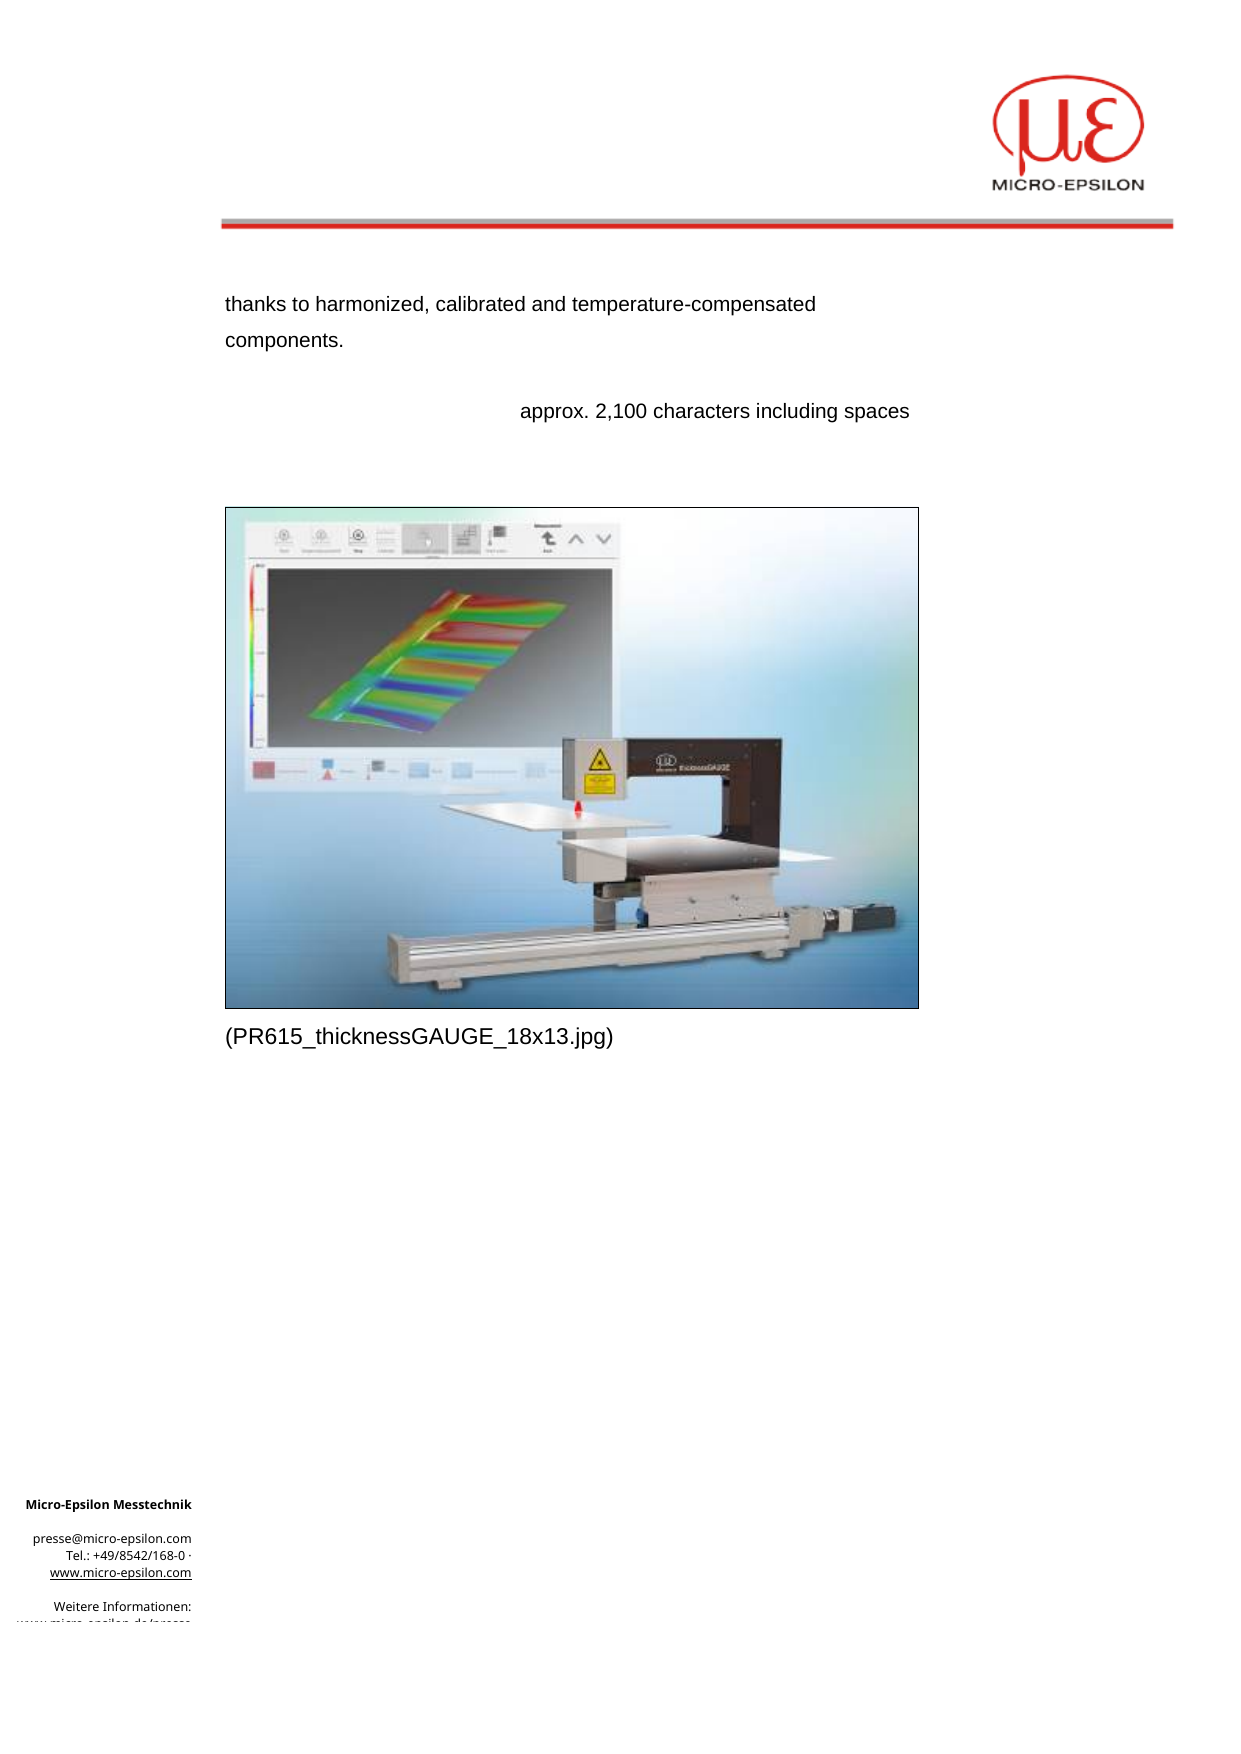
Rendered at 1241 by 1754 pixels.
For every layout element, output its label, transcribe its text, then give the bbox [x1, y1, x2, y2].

text (PR615_thicknessGAUGE_18x13.jpg) [225, 1023, 919, 1049]
text approx. 2,100 characters including spaces [225, 399, 919, 423]
picture [226, 508, 918, 1008]
text thanks to harmonized, calibrated and temperature-compensated components. [225, 291, 919, 351]
